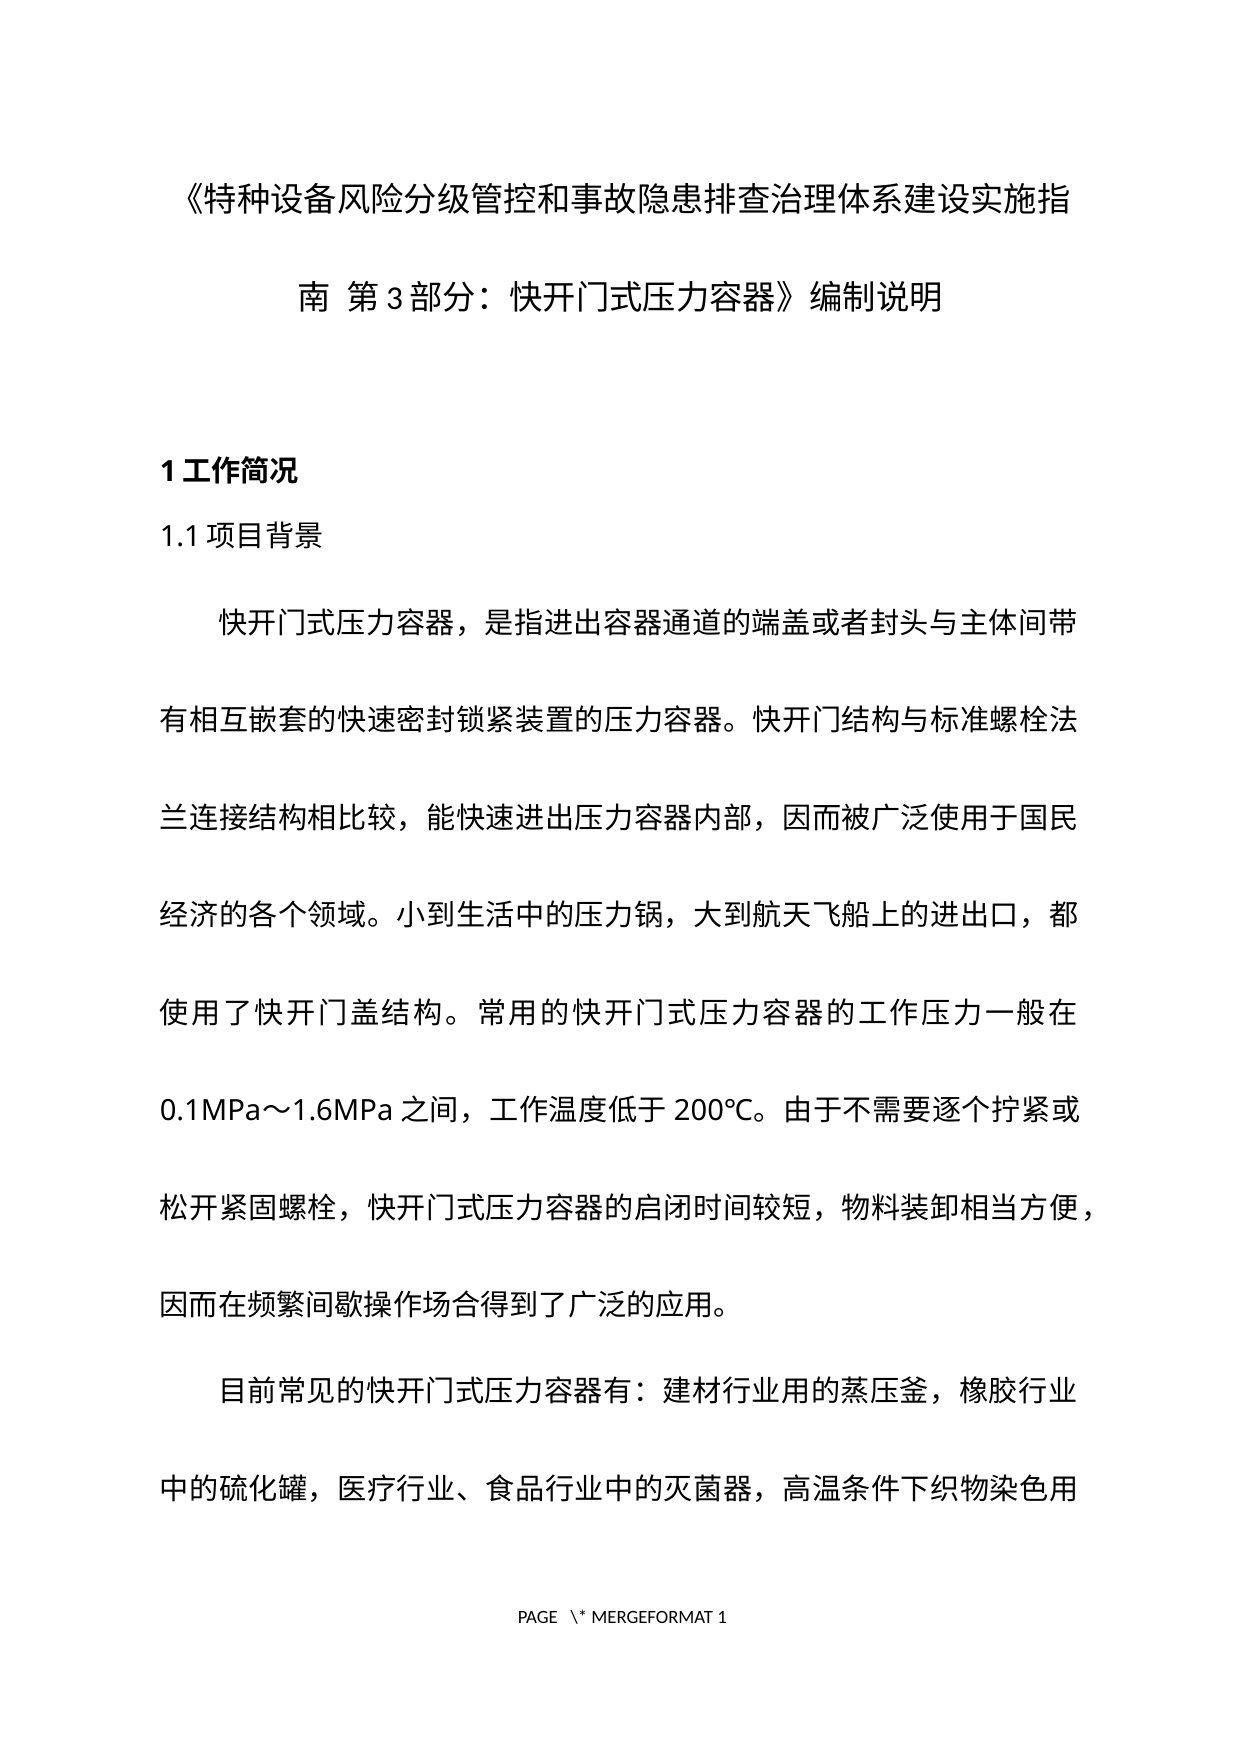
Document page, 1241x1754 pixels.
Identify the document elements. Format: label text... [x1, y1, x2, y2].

text 1工作简况 [159, 437, 1081, 502]
text 快开门式压力容器，是指进出容器通道的端盖或者封头与主体间带有相互嵌套的快速密封锁紧装置的压力容器。快开门结构与标准螺栓法兰连接结构相比较，能快速进出压力容器内部，因而被广泛使用于国民经济的各个领域。小到生活中的压力锅，大到航天飞船上的进出口，都使用了快开门盖结构。常用的快开门式压力容器的工作压力一般在0.1MPa～1.6MPa之间，工作温度低于200℃。由于不需要逐个拧紧或松开紧固螺栓，快开门式压力容器的启闭时间较短，物料装卸相当方便，因而在频繁间歇操作场合得到了广泛的应用。 [159, 588, 1081, 1335]
text 《特种设备风险分级管控和事故隐患排查治理体系建设实施指南 第3部分：快开门式压力容器》编制说明 [159, 165, 1081, 327]
text 1.1项目背景 [159, 502, 1081, 567]
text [159, 1357, 1081, 1519]
